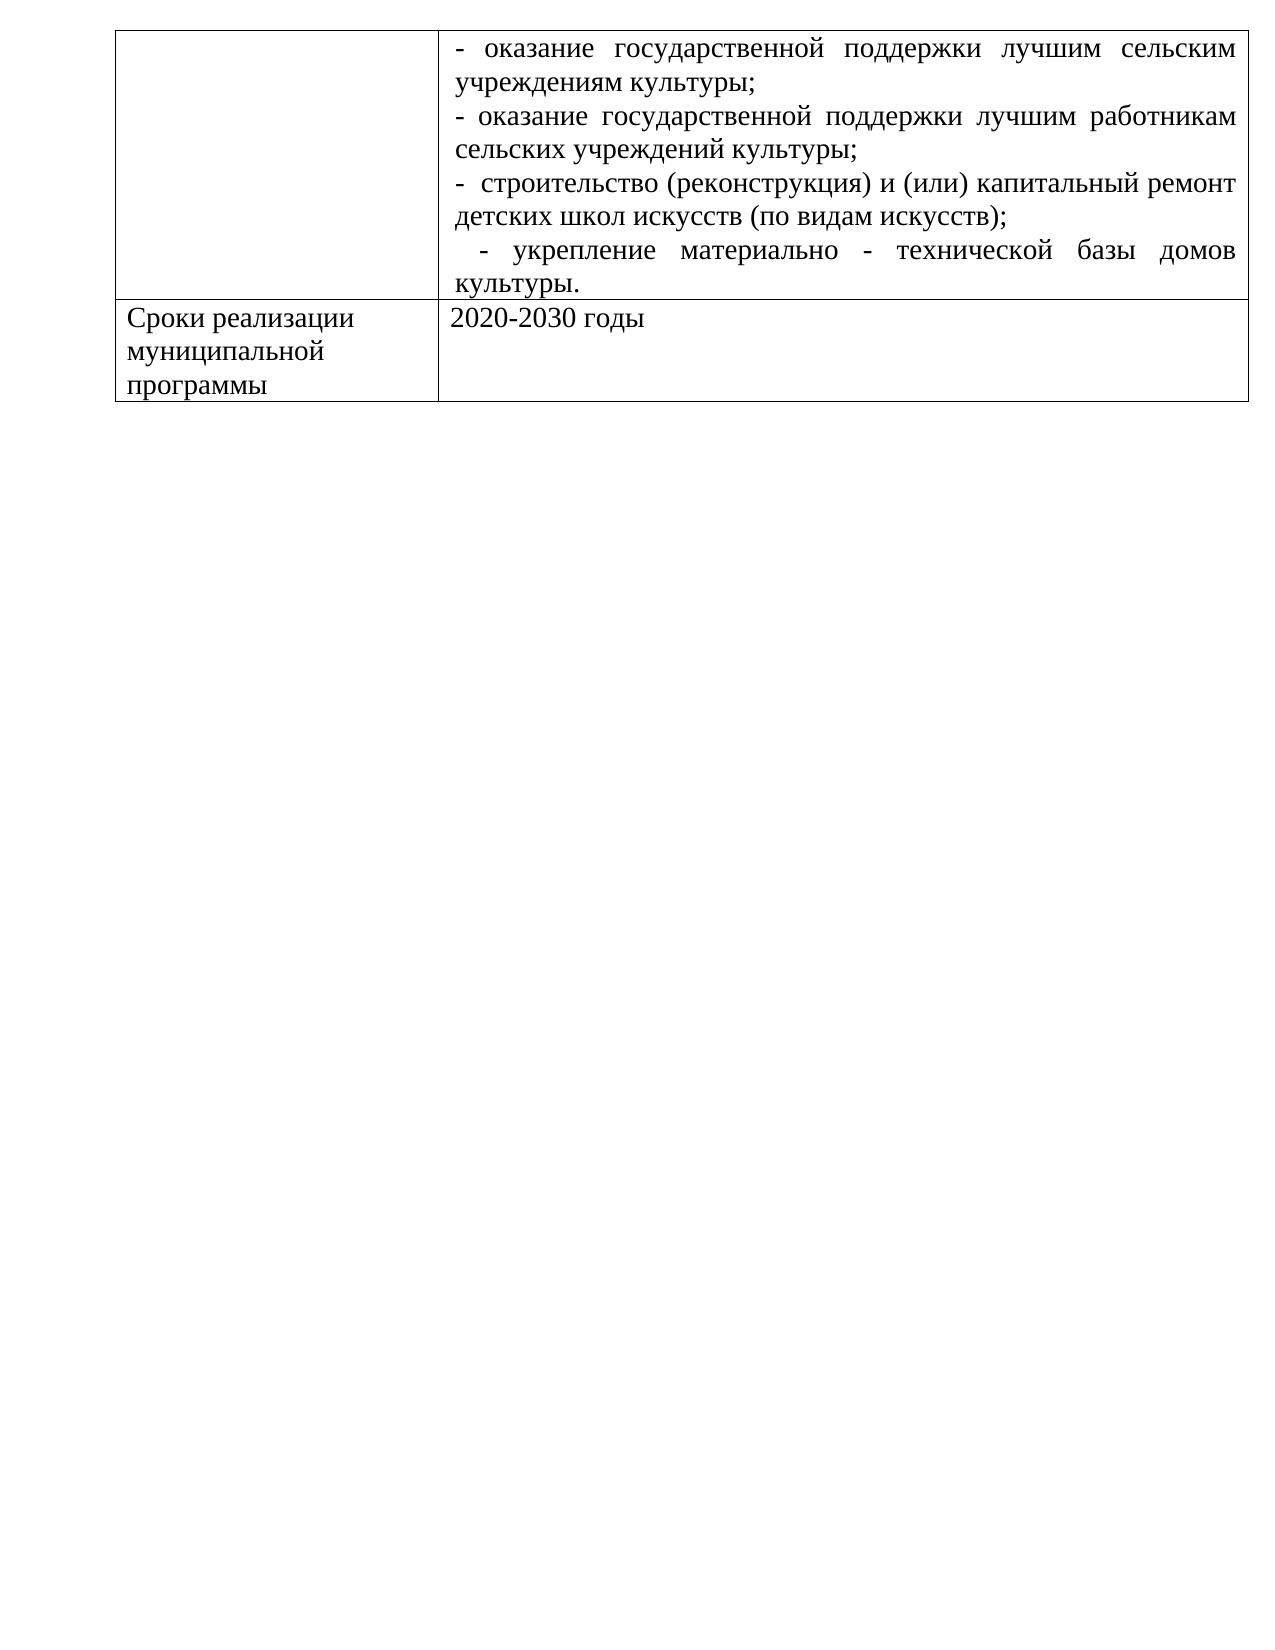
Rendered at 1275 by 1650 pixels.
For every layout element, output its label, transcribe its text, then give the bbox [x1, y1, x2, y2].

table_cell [116, 31, 438, 299]
table_cell 2020-2030 годы [439, 300, 1248, 401]
table_cell Сроки реализации муниципальной программы [116, 300, 438, 401]
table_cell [439, 31, 1248, 299]
